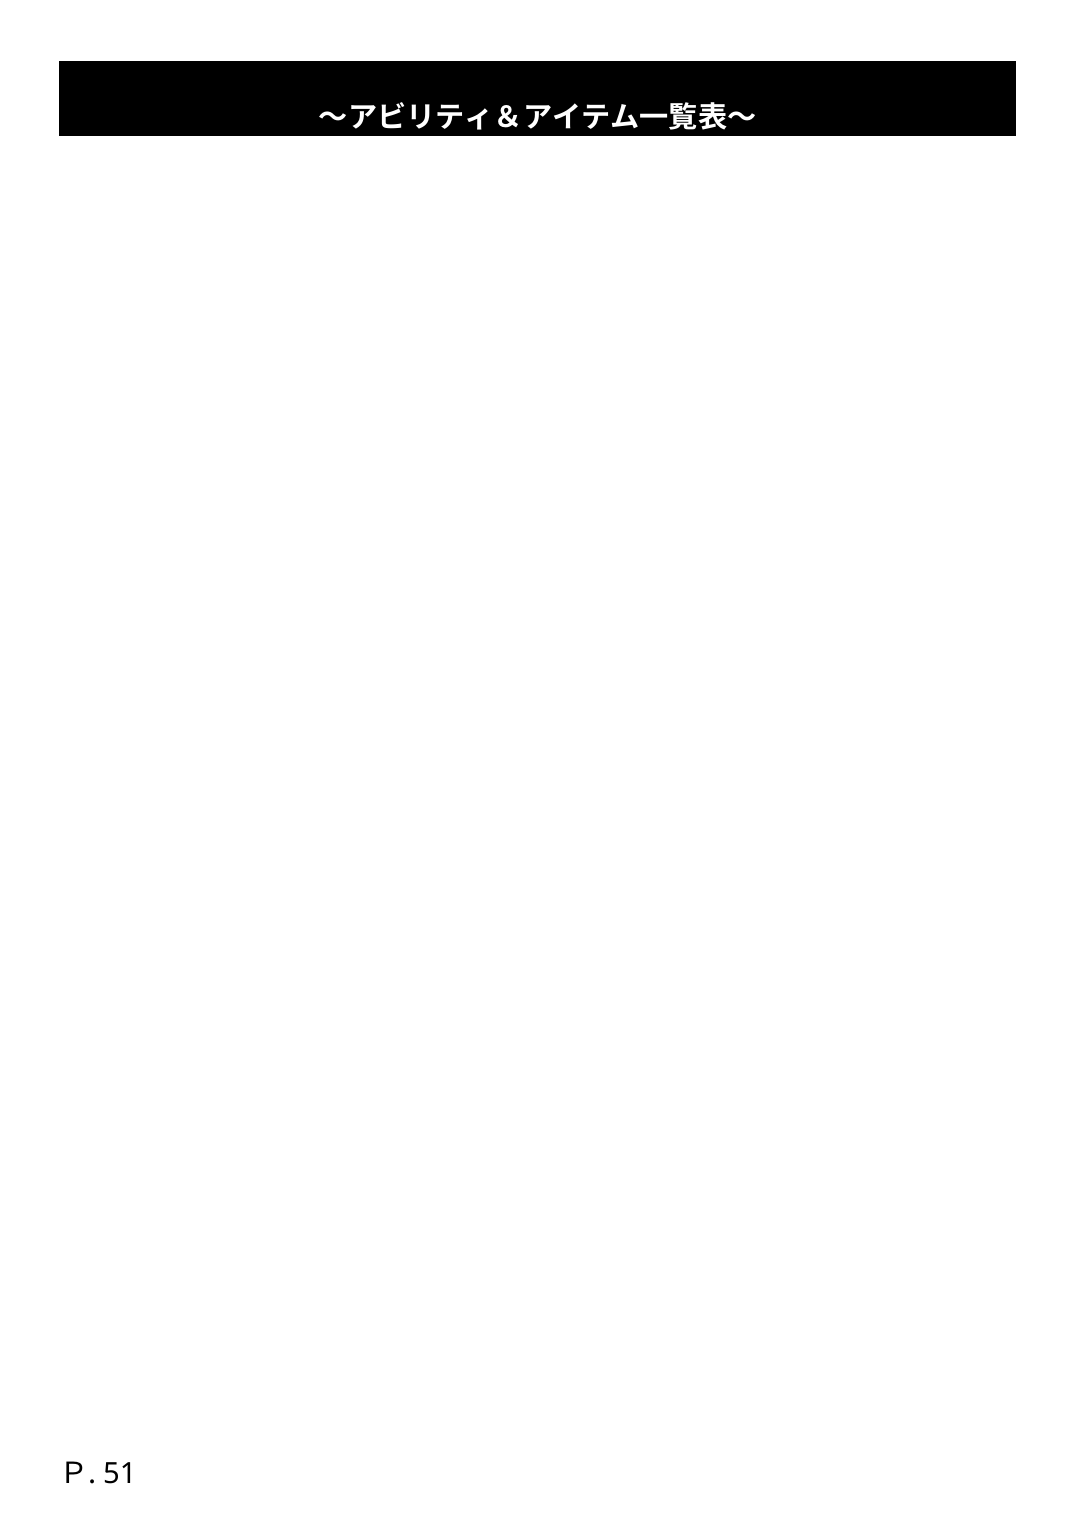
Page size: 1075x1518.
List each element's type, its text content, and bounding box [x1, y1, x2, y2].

subtitle ～アビリティ＆アイテム一覧表～ [59, 61, 1016, 136]
